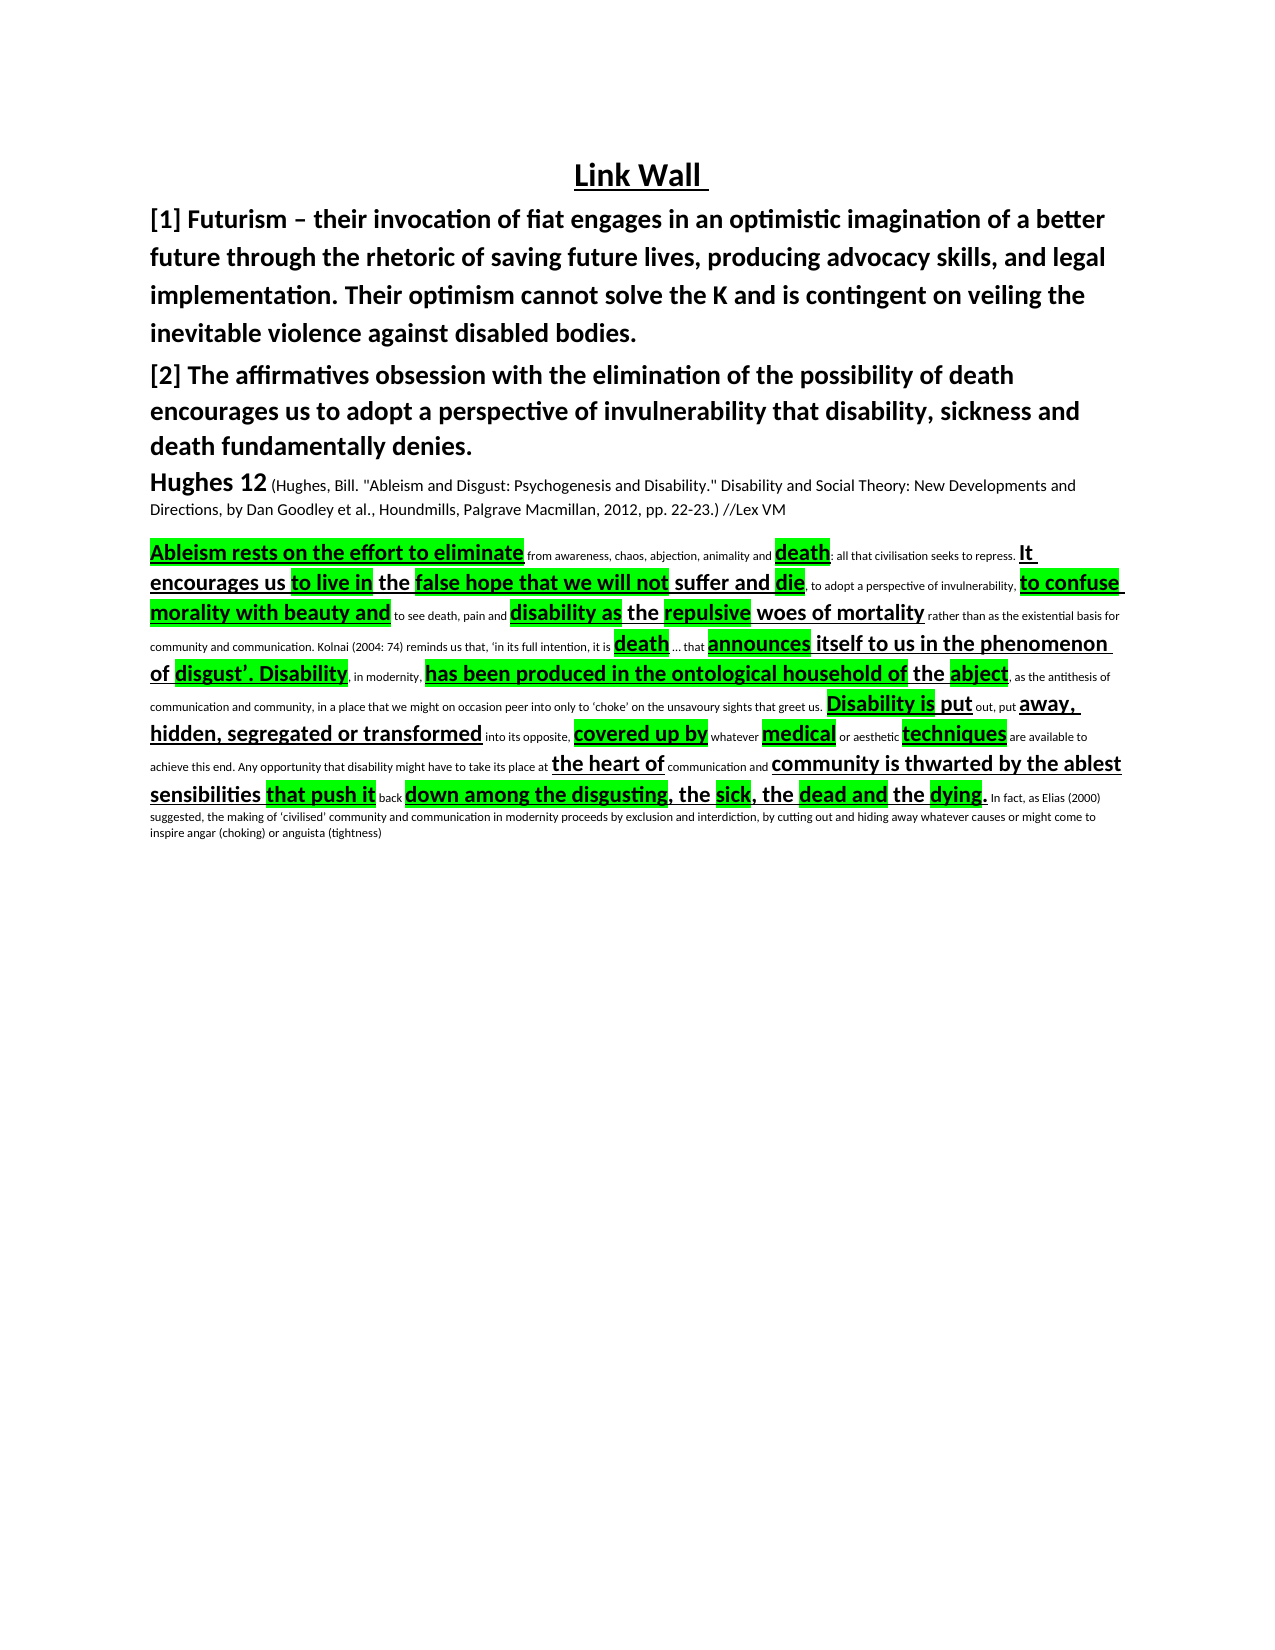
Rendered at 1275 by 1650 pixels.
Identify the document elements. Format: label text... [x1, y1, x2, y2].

subtitle Link Wall [150, 154, 1125, 195]
text Ableism rests on the effort to eliminate from awareness, chaos, abjection, animality and death: all that civilisation seeks to repress. It encourages us to live in the false hope that we will not suffer and die, to adopt a perspective of invulnerability, to confuse morality with beauty and to see death, pain and disability as the repulsive woes of mortality rather than as the existential basis for community and communication. Kolnai (2004: 74) reminds us that, ‘in its full intention, it is death … that announces itself to us in the phenomenon of disgust’. Disability, in modernity, has been produced in the ontological household of the abject, as the antithesis of communication and community, in a place that we might on occasion peer into only to ‘choke’ on the unsavoury sights that greet us. Disability is put out, put away, hidden, segregated or transformed into its opposite, covered up by whatever medical or aesthetic techniques are available to achieve this end. Any opportunity that disability might have to take its place at the heart of communication and community is thwarted by the ablest sensibilities that push it back down among the disgusting, the sick, the dead and the dying. In fact, as Elias (2000) suggested, the making of ‘civilised’ community and communication in modernity proceeds by exclusion and interdiction, by cutting out and hiding away whatever causes or might come to inspire angar (choking) or anguista (tightness) [150, 538, 1125, 841]
subtitle [2] The affirmatives obsession with the elimination of the possibility of death encourages us to adopt a perspective of invulnerability that disability, sickness and death fundamentally denies. [150, 358, 1125, 462]
text Hughes 12 (Hughes, Bill. "Ableism and Disgust: Psychogenesis and Disability." Disability and Social Theory: New Developments and Directions, by Dan Goodley et al., Houndmills, Palgrave Macmillan, 2012, pp. 22-23.) //Lex VM [150, 465, 1125, 520]
subtitle [1] Futurism – their invocation of fiat engages in an optimistic imagination of a better future through the rhetoric of saving future lives, producing advocacy skills, and legal implementation. Their optimism cannot solve the K and is contingent on veiling the inevitable violence against disabled bodies. [150, 202, 1125, 349]
